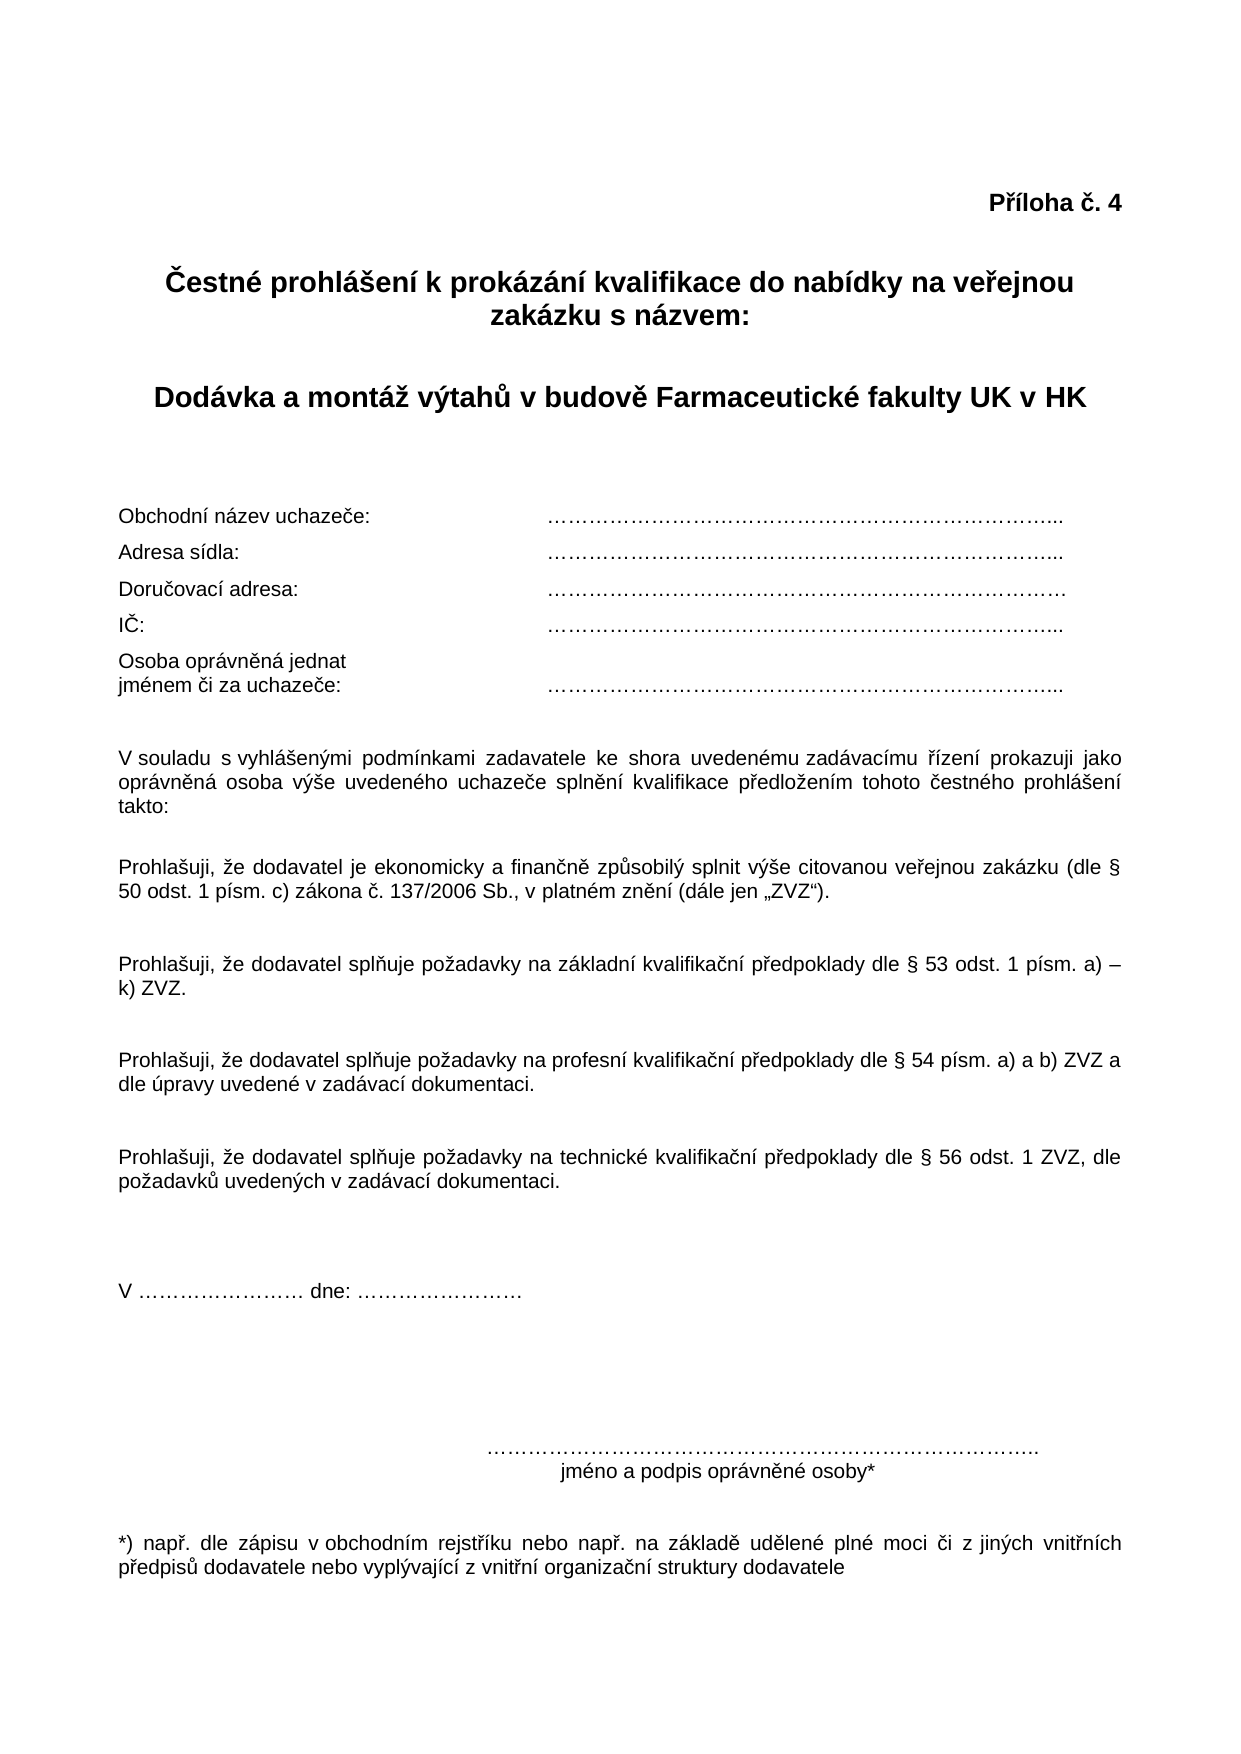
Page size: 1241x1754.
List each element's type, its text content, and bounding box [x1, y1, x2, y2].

text Osoba oprávněná jednat jménem či za uchazeče: ………………………………………………………………... [118, 649, 1122, 697]
text Prohlašuji, že dodavatel splňuje požadavky na základní kvalifikační předpoklady dle § 53 odst. 1 písm. a) – k) ZVZ. [118, 951, 1122, 999]
text Dodávka a montáž výtahů v budově Farmaceutické fakulty UK v HK [118, 380, 1122, 413]
text Příloha č. 4 [856, 188, 1122, 217]
text jméno a podpis oprávněné osoby* [487, 1459, 1122, 1483]
text Prohlašuji, že dodavatel splňuje požadavky na technické kvalifikační předpoklady dle § 56 odst. 1 ZVZ, dle požadavků uvedených v zadávací dokumentaci. [118, 1145, 1122, 1193]
text IČ: ………………………………………………………………... [118, 613, 1122, 637]
text Obchodní název uchazeče: ………………………………………………………………... [118, 503, 1122, 527]
text …………………………………………………………………….. [412, 1435, 1122, 1459]
text V …………………… dne: …………………… [118, 1278, 1122, 1302]
text V souladu s vyhlášenými podmínkami zadavatele ke shora uvedenému zadávacímu řízení prokazuji jako oprávněná osoba výše uvedeného uchazeče splnění kvalifikace předložením tohoto čestného prohlášení takto: [118, 746, 1122, 818]
text *) např. dle zápisu v obchodním rejstříku nebo např. na základě udělené plné moci či z jiných vnitřních předpisů dodavatele nebo vyplývající z vnitřní organizační struktury dodavatele [118, 1531, 1122, 1578]
text Prohlašuji, že dodavatel splňuje požadavky na profesní kvalifikační předpoklady dle § 54 písm. a) a b) ZVZ a dle úpravy uvedené v zadávací dokumentaci. [118, 1048, 1122, 1096]
text Doručovací adresa: ………………………………………………………………… [118, 576, 1122, 600]
text Prohlašuji, že dodavatel je ekonomicky a finančně způsobilý splnit výše citovanou veřejnou zakázku (dle § 50 odst. 1 písm. c) zákona č. 137/2006 Sb., v platném znění (dále jen „ZVZ“). [118, 854, 1122, 902]
text Adresa sídla: ………………………………………………………………... [118, 540, 1122, 564]
text Čestné prohlášení k prokázání kvalifikace do nabídky na veřejnou zakázku s názvem: [118, 265, 1122, 332]
